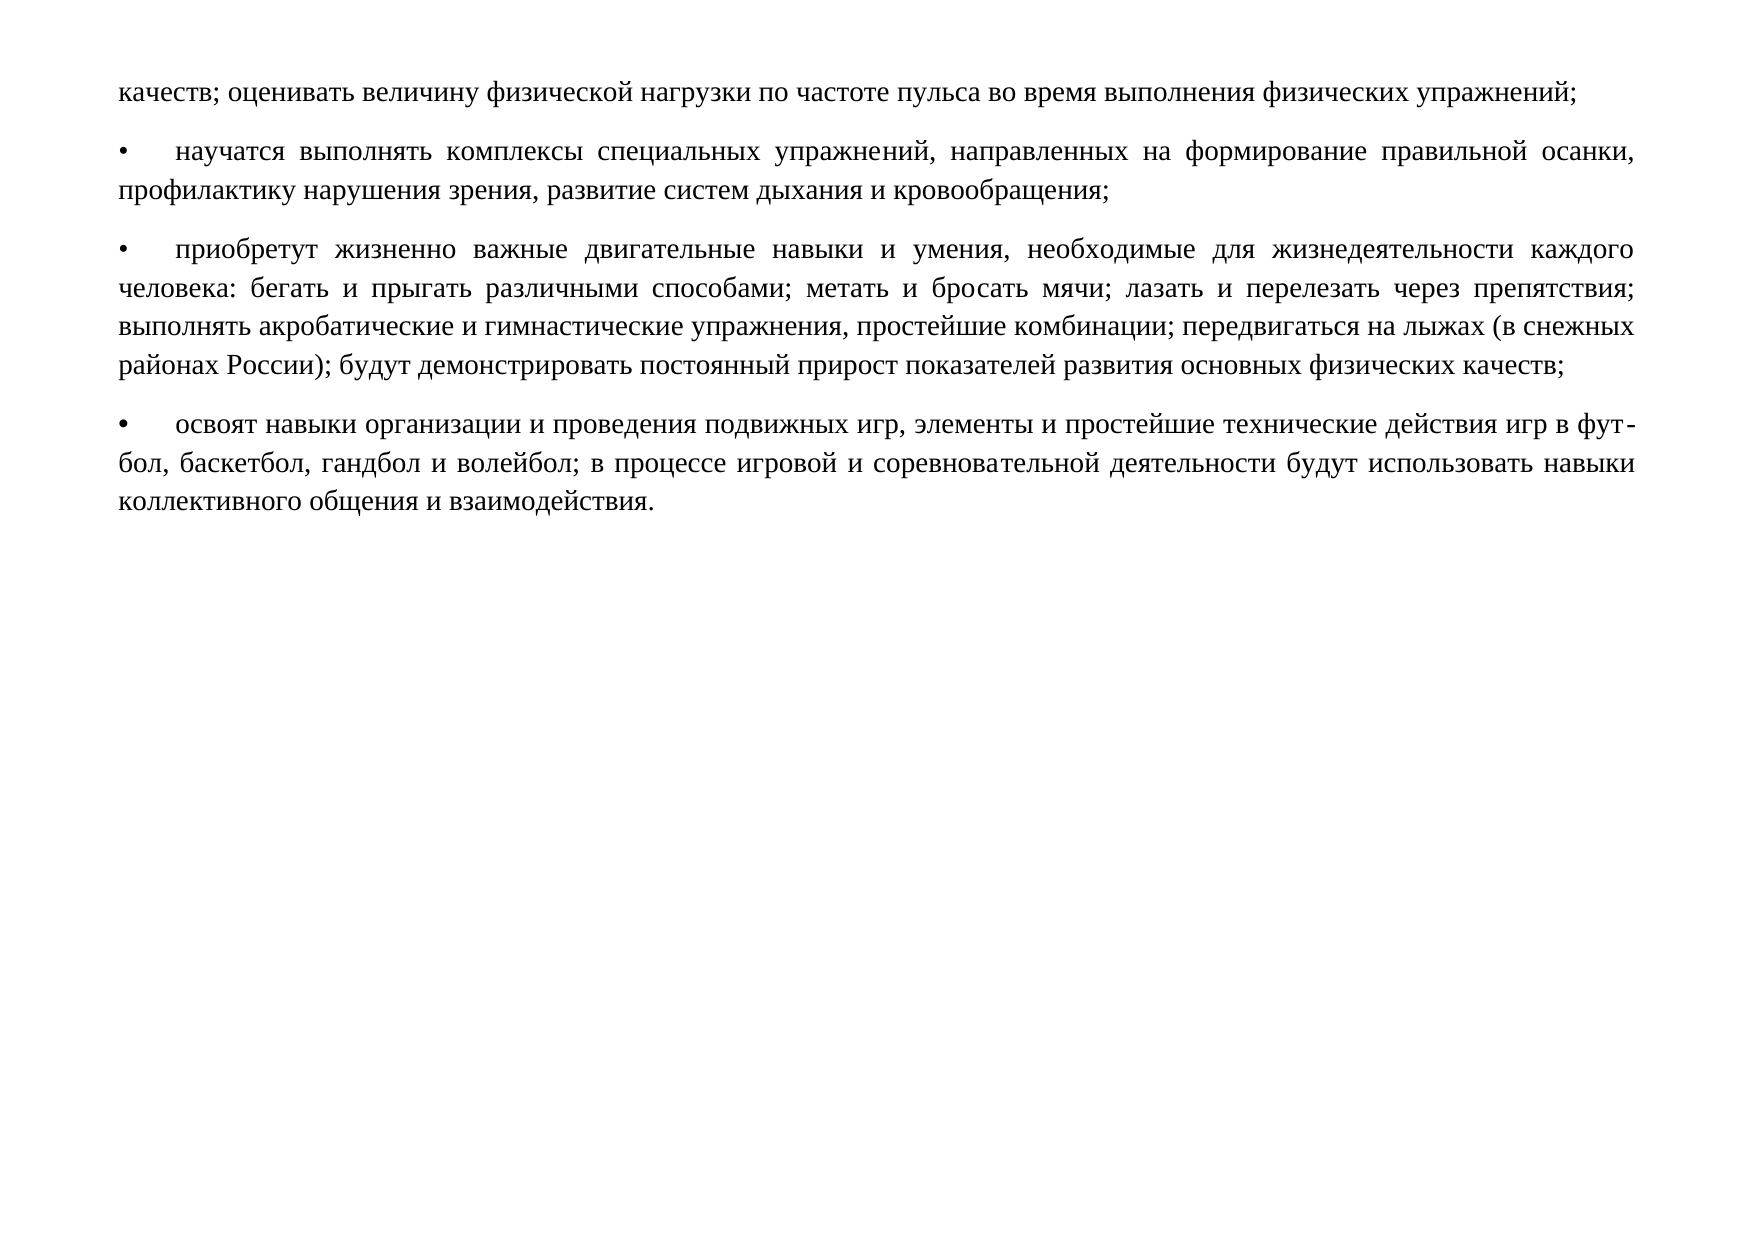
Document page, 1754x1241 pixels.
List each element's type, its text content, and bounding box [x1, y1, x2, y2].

list освоят навыки организации и проведения подвижных игр, элементы и простейшие технические действия игр в футбол, баскетбол, гандбол и волейбол; в процессе игровой и соревновательной деятельности будут использовать навыки коллективного общения и взаимодействия. [118, 406, 1636, 517]
list приобретут жизненно важные двигательные навыки и умения, необходимые для жизнедеятельности каждого человека: бегать и прыгать различными способами; метать и бросать мячи; лазать и перелезать через препятствия; выполнять акробатические и гимнастические упражнения, простейшие комбинации; передвигаться на лыжах (в снежных районах России); будут демонстрировать постоянный прирост показателей развития основных физических качеств; [118, 231, 1636, 380]
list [118, 74, 1636, 107]
list научатся выполнять комплексы специальных упражнений, направленных на формирование правильной осанки, профилактику нарушения зрения, развитие систем дыхания и кровообращения; [118, 133, 1636, 205]
